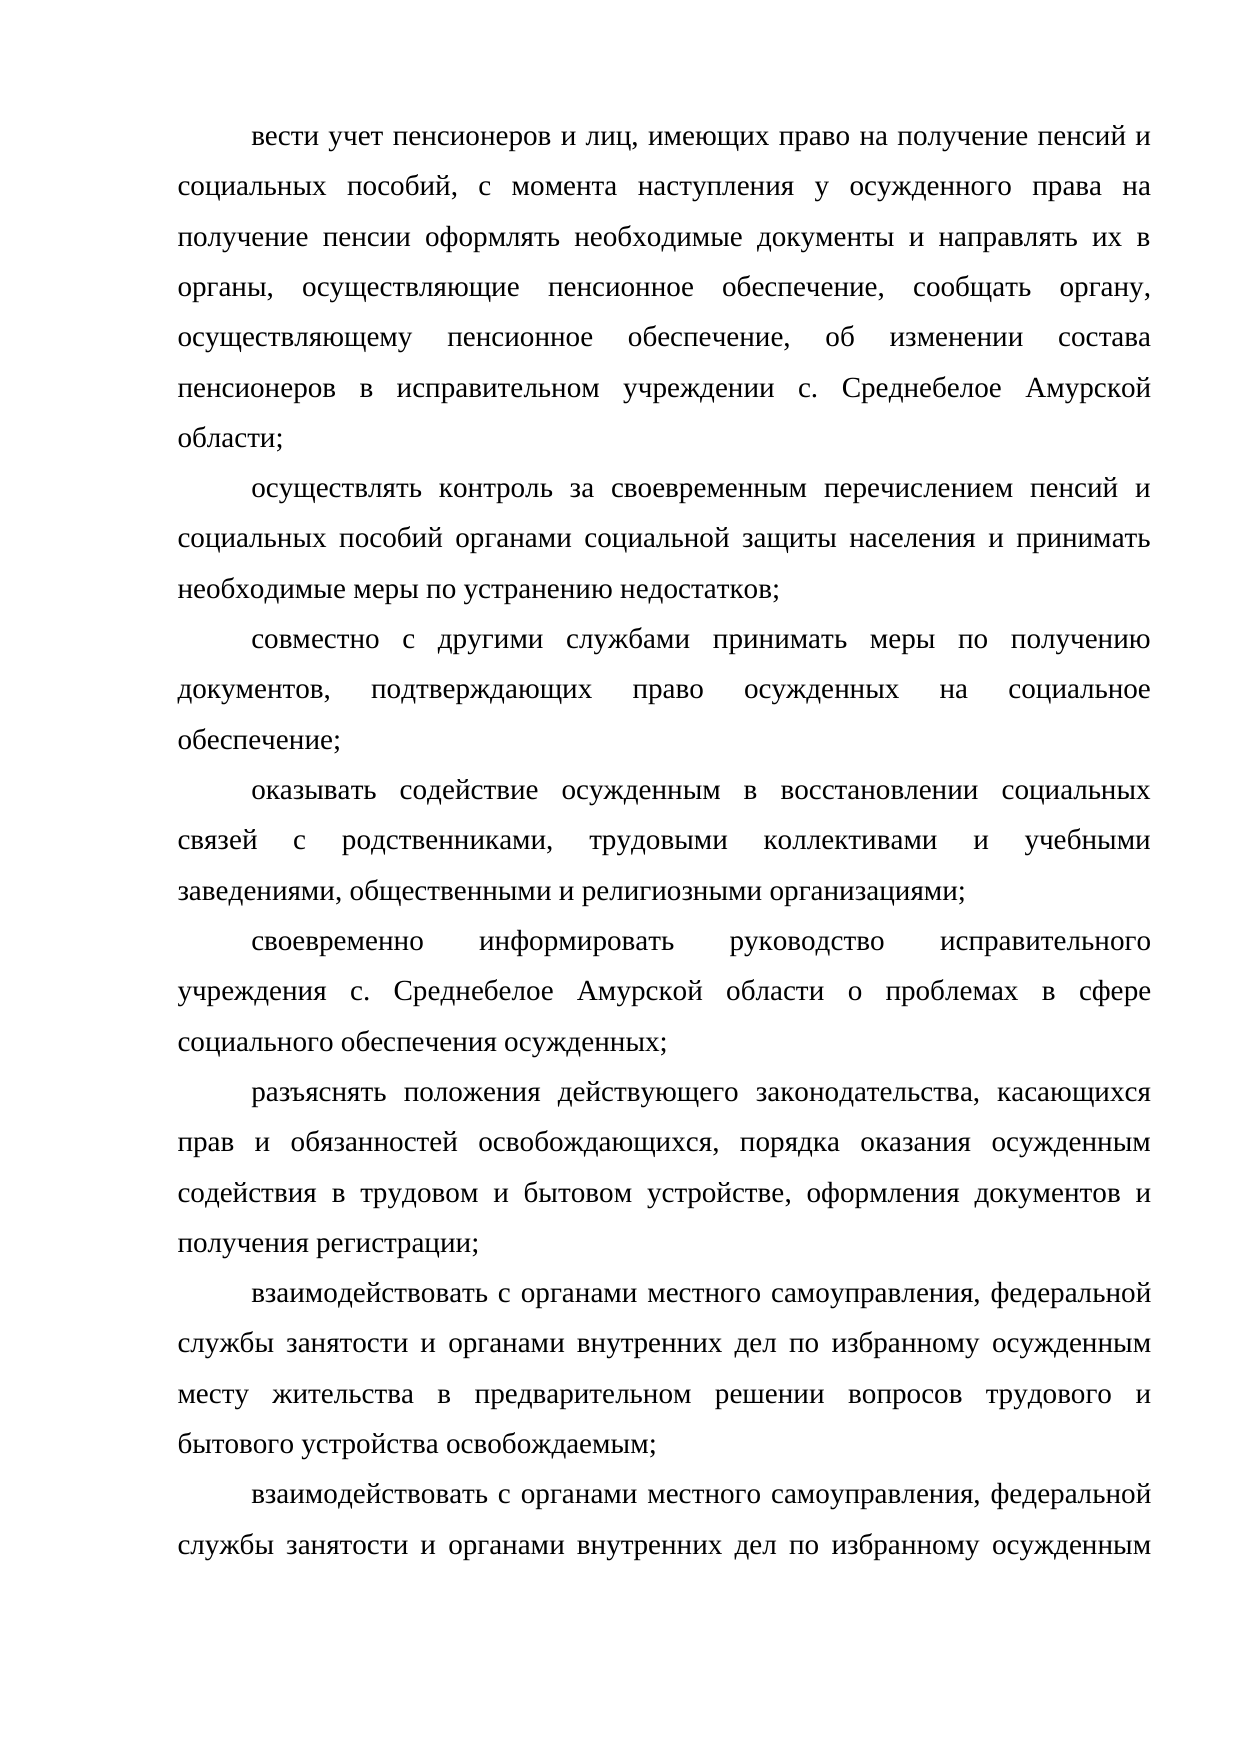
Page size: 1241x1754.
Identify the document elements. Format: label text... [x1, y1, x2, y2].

text вести учет пенсионеров и лиц, имеющих право на получение пенсий и социальных пособий, с момента наступления у осужденного права на получение пенсии оформлять необходимые документы и направлять их в органы, осуществляющие пенсионное обеспечение, сообщать органу, осуществляющему пенсионное обеспечение, об изменении состава пенсионеров в исправительном учреждении с. Среднебелое Амурской области; [177, 118, 1152, 453]
text разъяснять положения действующего законодательства, касающихся прав и обязанностей освобождающихся, порядка оказания осужденным содействия в трудовом и бытовом устройстве, оформления документов и получения регистрации; [177, 1074, 1152, 1258]
text своевременно информировать руководство исправительного учреждения с. Среднебелое Амурской области о проблемах в сфере социального обеспечения осужденных; [177, 923, 1152, 1057]
text совместно с другими службами принимать меры по получению документов, подтверждающих право осужденных на социальное обеспечение; [177, 621, 1152, 755]
text оказывать содействие осужденным в восстановлении социальных связей с родственниками, трудовыми коллективами и учебными заведениями, общественными и религиозными организациями; [177, 772, 1152, 906]
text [177, 1477, 1152, 1560]
text осуществлять контроль за своевременным перечислением пенсий и социальных пособий органами социальной защиты населения и принимать необходимые меры по устранению недостатков; [177, 470, 1152, 604]
